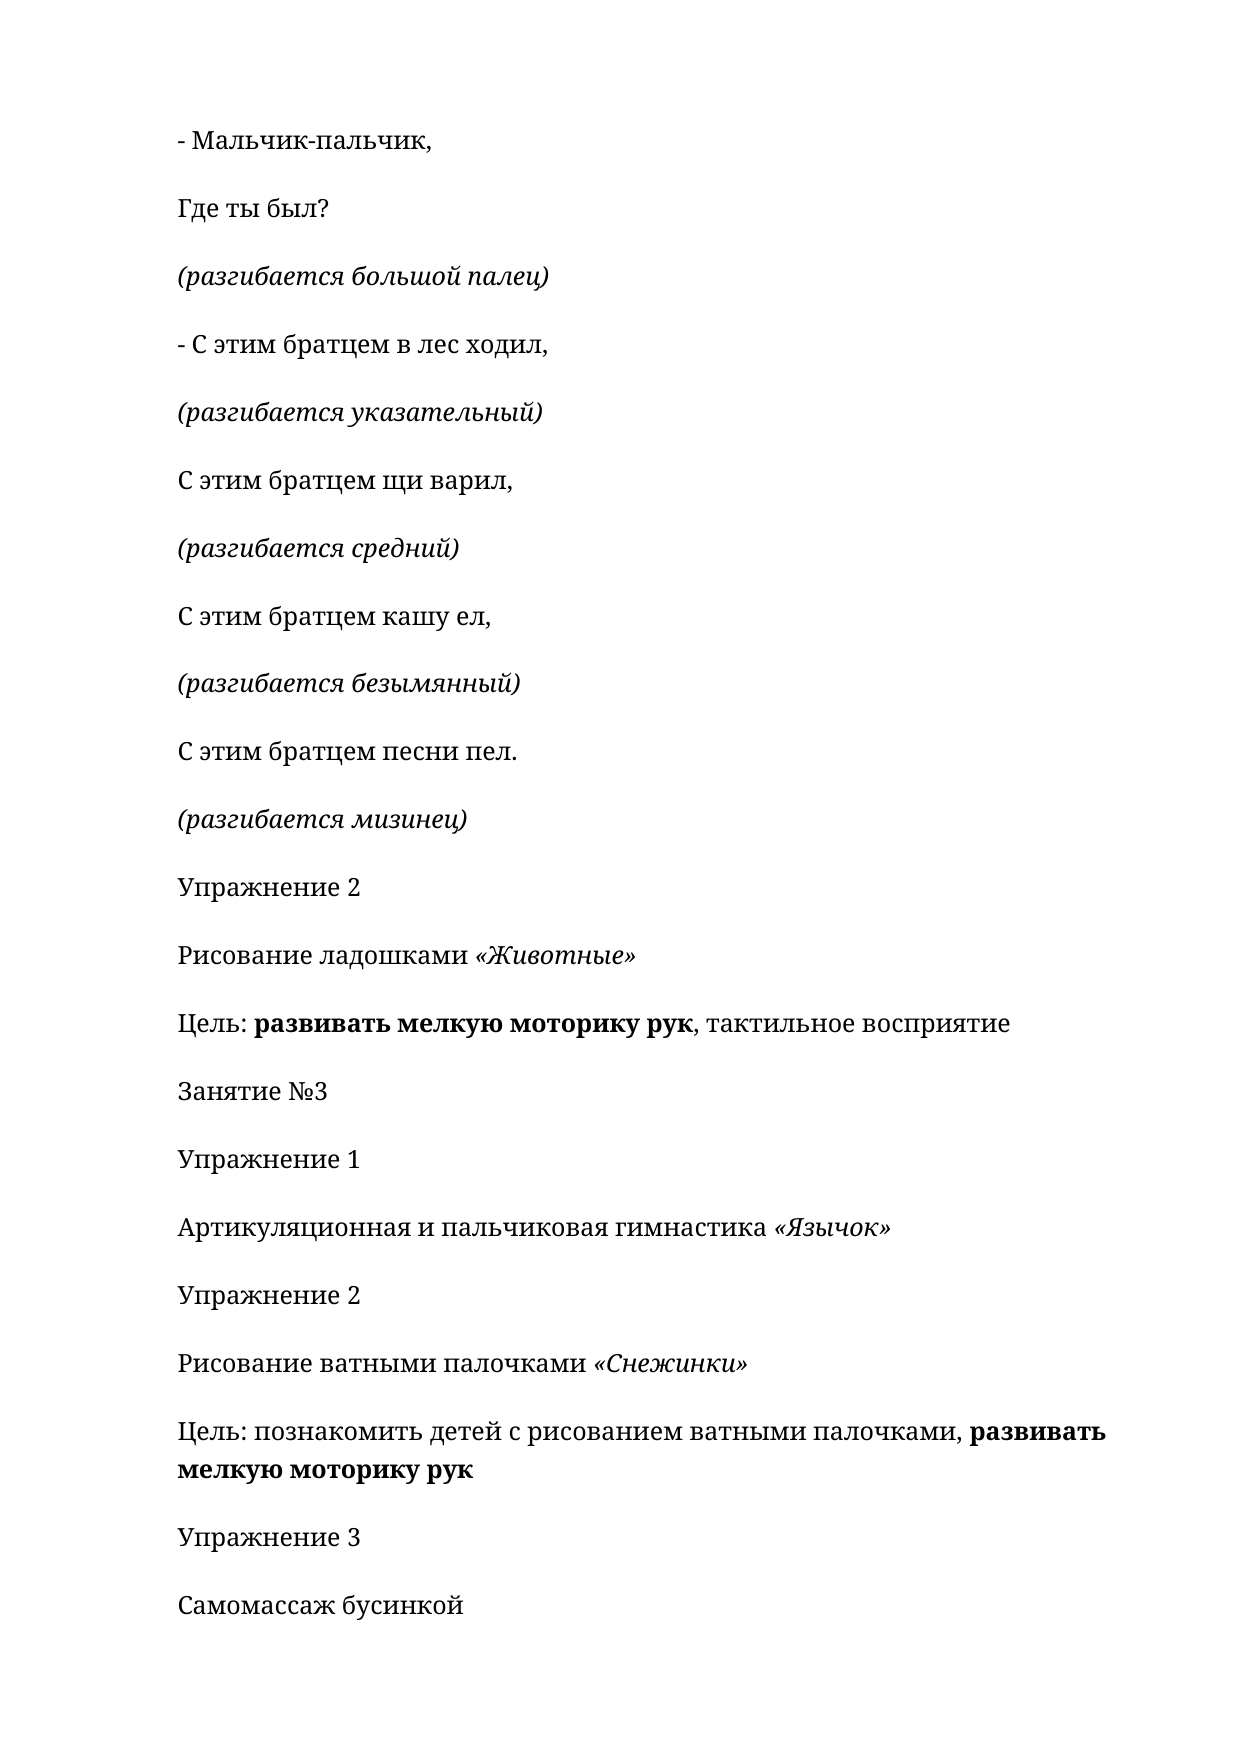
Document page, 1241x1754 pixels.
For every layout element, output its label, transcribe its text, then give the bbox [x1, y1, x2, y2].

text Упражнение 2 [177, 865, 1152, 904]
text - С этим братцем в лес ходил, [177, 322, 1152, 361]
text Рисование ватными палочками «Снежинки» [177, 1341, 1152, 1379]
text - Мальчик-пальчик, [177, 118, 1152, 157]
text С этим братцем песни пел. [177, 729, 1152, 768]
text Где ты был? [177, 186, 1152, 225]
text (разгибается безымянный) [177, 661, 1152, 700]
text Самомассаж бусинкой [177, 1583, 1152, 1622]
text (разгибается средний) [177, 526, 1152, 564]
text Рисование ладошками «Животные» [177, 933, 1152, 972]
text Упражнение 2 [177, 1273, 1152, 1311]
text С этим братцем щи варил, [177, 458, 1152, 496]
text Упражнение 1 [177, 1137, 1152, 1176]
text Занятие №3 [177, 1069, 1152, 1108]
text Артикуляционная и пальчиковая гимнастика «Язычок» [177, 1205, 1152, 1243]
text (разгибается указательный) [177, 390, 1152, 428]
text (разгибается большой палец) [177, 254, 1152, 293]
text Цель: развивать мелкую моторику рук, тактильное восприятие [177, 1001, 1152, 1040]
text С этим братцем кашу ел, [177, 593, 1152, 632]
text (разгибается мизинец) [177, 797, 1152, 836]
text Упражнение 3 [177, 1515, 1152, 1554]
text Цель: познакомить детей с рисованием ватными палочками, развивать мелкую моторику рук [177, 1408, 1152, 1486]
